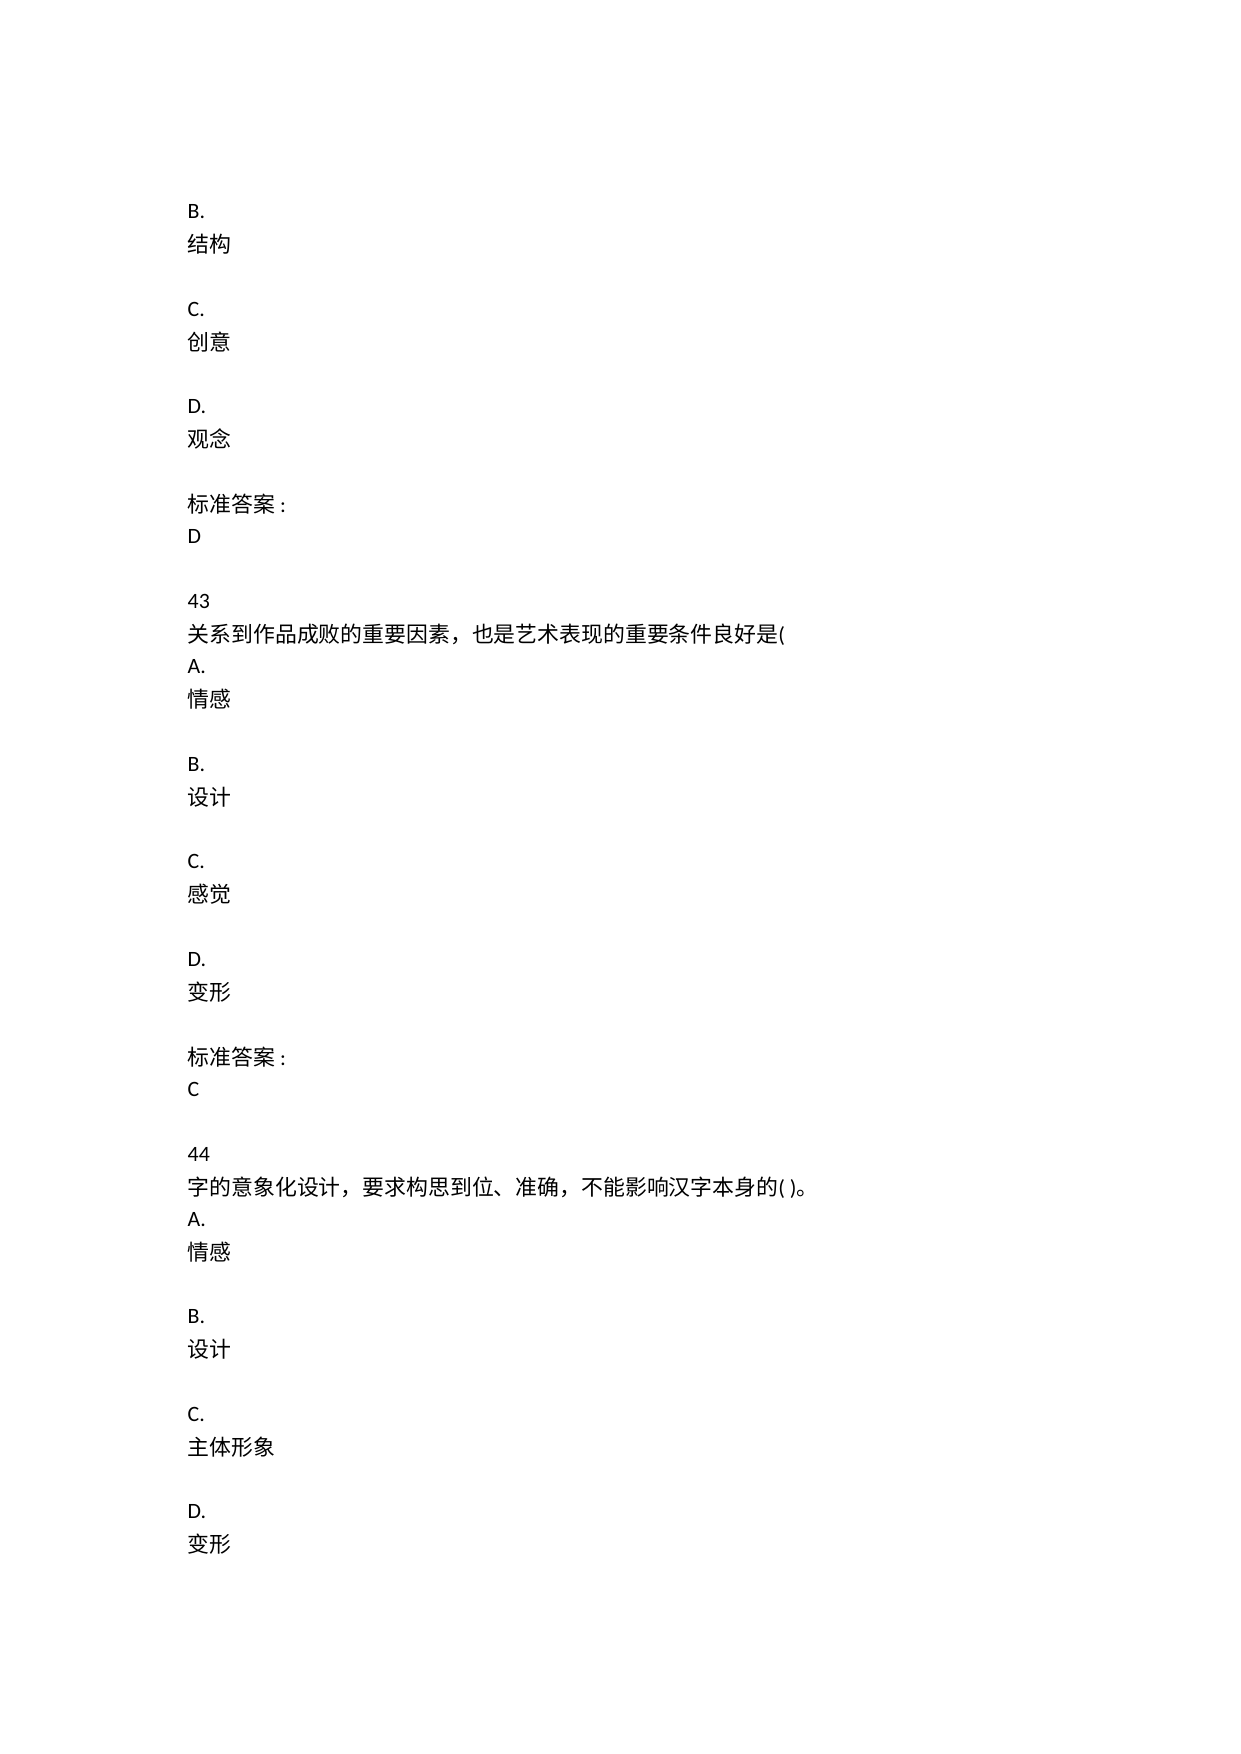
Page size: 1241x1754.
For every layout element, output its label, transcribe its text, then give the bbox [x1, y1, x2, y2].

text 主体形象 [187, 1429, 1053, 1462]
text D. [187, 942, 1053, 974]
text C. [187, 844, 1053, 877]
text C. [187, 292, 1053, 324]
text A. [187, 649, 1053, 682]
text 标准答案 : [187, 487, 1053, 519]
text D. [187, 389, 1053, 422]
text C [187, 1072, 1053, 1104]
text 字的意象化设计，要求构思到位、准确，不能影响汉字本身的( )。 [187, 1169, 1053, 1202]
text 变形 [187, 974, 1053, 1007]
text C. [187, 1397, 1053, 1429]
text D. [187, 1494, 1053, 1527]
text 创意 [187, 324, 1053, 357]
text 44 [187, 1137, 1053, 1169]
text 情感 [187, 1234, 1053, 1267]
text 标准答案 : [187, 1039, 1053, 1072]
text 设计 [187, 1332, 1053, 1364]
text 观念 [187, 422, 1053, 454]
text B. [187, 194, 1053, 227]
text A. [187, 1202, 1053, 1234]
text 情感 [187, 682, 1053, 714]
text 变形 [187, 1527, 1053, 1559]
text 设计 [187, 779, 1053, 812]
text 43 [187, 584, 1053, 617]
text 感觉 [187, 877, 1053, 909]
text B. [187, 1299, 1053, 1332]
text B. [187, 747, 1053, 779]
text 关系到作品成败的重要因素，也是艺术表现的重要条件良好是( [187, 617, 1053, 649]
text 结构 [187, 227, 1053, 259]
text D [187, 519, 1053, 552]
